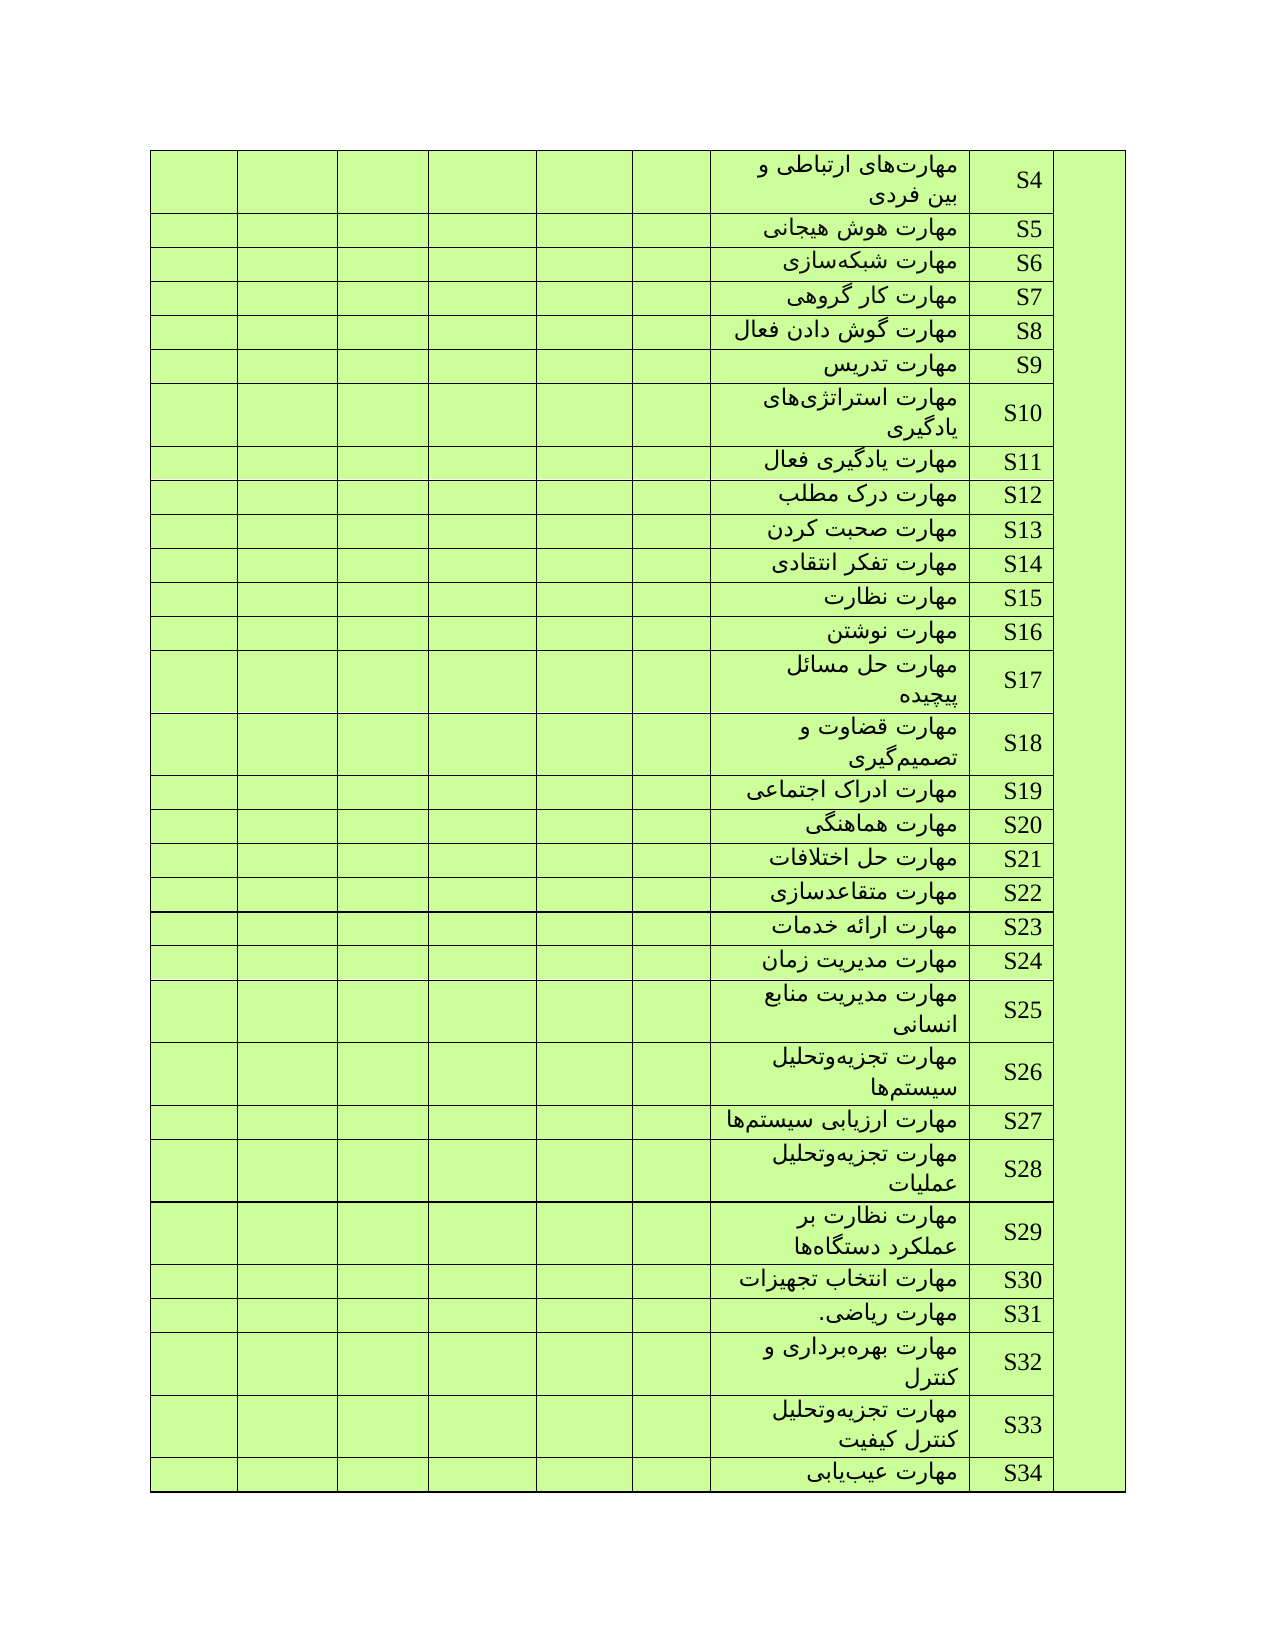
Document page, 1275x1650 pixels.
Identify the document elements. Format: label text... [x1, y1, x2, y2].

table_cell [537, 617, 632, 650]
table_cell [429, 1333, 536, 1395]
table_cell [633, 714, 710, 775]
table_cell [338, 549, 428, 582]
table_cell [537, 981, 632, 1042]
table_cell [633, 1106, 710, 1139]
table_cell [151, 316, 237, 349]
table_cell [537, 248, 632, 281]
table_cell [633, 1140, 710, 1201]
table_cell [238, 810, 337, 843]
table_cell [238, 549, 337, 582]
table_cell مهارت عیب‌یابی [711, 1458, 969, 1491]
table_cell [633, 549, 710, 582]
table_cell [338, 617, 428, 650]
table_cell S31 [970, 1299, 1053, 1332]
table_cell [238, 1458, 337, 1491]
table_cell [429, 583, 536, 616]
table_cell [537, 714, 632, 775]
table_cell [238, 515, 337, 548]
table_cell [338, 1299, 428, 1332]
table_cell S26 [970, 1043, 1053, 1105]
table_cell [537, 1458, 632, 1491]
table_cell [151, 617, 237, 650]
table_cell [338, 1043, 428, 1105]
table_cell S13 [970, 515, 1053, 548]
table_cell [633, 214, 710, 247]
table_cell [429, 878, 536, 911]
table_cell [238, 1265, 337, 1298]
table_cell [633, 282, 710, 315]
table_cell [151, 481, 237, 514]
table_cell [338, 981, 428, 1042]
table_cell [537, 1140, 632, 1201]
table_cell [238, 981, 337, 1042]
table_cell [633, 810, 710, 843]
table_cell [338, 810, 428, 843]
table_cell [429, 651, 536, 712]
table_cell [151, 1265, 237, 1298]
table_cell [429, 810, 536, 843]
table_cell [151, 282, 237, 315]
table_cell [338, 1203, 428, 1264]
table_cell [633, 1043, 710, 1105]
table_cell مهارت استراتژی‌های یادگیری [711, 384, 969, 446]
table_cell مهارت درک مطلب [711, 481, 969, 514]
table_cell [151, 384, 237, 446]
table_cell [238, 714, 337, 775]
table_cell [537, 946, 632, 979]
table_cell [151, 151, 237, 213]
table_cell [238, 1106, 337, 1139]
table_cell [633, 1396, 710, 1457]
table_cell [238, 481, 337, 514]
table_cell S19 [970, 776, 1053, 809]
table_cell [633, 878, 710, 911]
table_cell مهارت بهره‌برداری و کنترل [711, 1333, 969, 1395]
table_cell مهارت متقاعدسازی [711, 878, 969, 911]
table_cell [537, 844, 632, 877]
table_cell [338, 583, 428, 616]
table_cell مهارت گوش دادن فعال [711, 316, 969, 349]
table_cell [238, 776, 337, 809]
table_cell [537, 214, 632, 247]
table_cell مهارت تجزیه‌وتحلیل عملیات [711, 1140, 969, 1201]
table_cell [633, 617, 710, 650]
table_cell S9 [970, 350, 1053, 383]
table_cell [429, 844, 536, 877]
table_cell [338, 282, 428, 315]
table_cell مهارت انتخاب تجهیزات [711, 1265, 969, 1298]
table_cell [633, 583, 710, 616]
table_cell [537, 151, 632, 213]
table_cell S10 [970, 384, 1053, 446]
table_cell مهارت صحبت کردن [711, 515, 969, 548]
table_cell مهارت ارائه خدمات [711, 913, 969, 945]
table_cell [151, 1203, 237, 1264]
table_cell [151, 1106, 237, 1139]
table_cell [537, 1299, 632, 1332]
table_cell [537, 776, 632, 809]
table_cell [238, 350, 337, 383]
table_cell [338, 248, 428, 281]
table_cell [633, 1333, 710, 1395]
table_cell مهارت حل اختلافات [711, 844, 969, 877]
table_cell S18 [970, 714, 1053, 775]
table_cell [238, 1333, 337, 1395]
table_cell [537, 384, 632, 446]
table_cell [429, 248, 536, 281]
table_cell S27 [970, 1106, 1053, 1139]
table_cell [238, 384, 337, 446]
table_cell [633, 913, 710, 945]
table_cell مهارت تدریس [711, 350, 969, 383]
table_cell مهارت هوش هیجانی [711, 214, 969, 247]
table_cell S30 [970, 1265, 1053, 1298]
table_cell S6 [970, 248, 1053, 281]
table_cell [633, 1203, 710, 1264]
table_cell مهارت مدیریت منابع انسانی [711, 981, 969, 1042]
table_cell [151, 515, 237, 548]
table_cell [238, 583, 337, 616]
table_cell [238, 617, 337, 650]
table_cell [633, 981, 710, 1042]
table_cell [151, 583, 237, 616]
table_cell [151, 1396, 237, 1457]
table_cell [238, 844, 337, 877]
table_cell [151, 549, 237, 582]
table_cell [429, 1299, 536, 1332]
table_cell [633, 1458, 710, 1491]
table_cell [633, 844, 710, 877]
table_cell [537, 1043, 632, 1105]
table_cell [151, 981, 237, 1042]
table_cell مهارت کار گروهی [711, 282, 969, 315]
table_cell مهارت نوشتن [711, 617, 969, 650]
table_cell S17 [970, 651, 1053, 712]
table_cell S24 [970, 946, 1053, 979]
table_cell مهارت هماهنگی [711, 810, 969, 843]
table_cell مهارت تجزیه‌وتحلیل سیستم‌ها [711, 1043, 969, 1105]
table_cell S16 [970, 617, 1053, 650]
table_cell [238, 878, 337, 911]
table_cell [151, 214, 237, 247]
table_cell [338, 878, 428, 911]
table_cell S32 [970, 1333, 1053, 1395]
table_cell مهارت نظارت [711, 583, 969, 616]
table_cell مهارت تفکر انتقادی [711, 549, 969, 582]
table_cell [238, 214, 337, 247]
table_cell [238, 447, 337, 479]
table_cell S22 [970, 878, 1053, 911]
table_cell [238, 651, 337, 712]
table_cell مهارت ادراک اجتماعی [711, 776, 969, 809]
table_cell [151, 946, 237, 979]
table_cell [429, 1106, 536, 1139]
table_cell مهارت ریاضی. [711, 1299, 969, 1332]
table_cell S20 [970, 810, 1053, 843]
table_cell S25 [970, 981, 1053, 1042]
table_cell [537, 316, 632, 349]
table_cell [338, 651, 428, 712]
table_cell [338, 913, 428, 945]
table_cell [633, 248, 710, 281]
table_cell [338, 481, 428, 514]
table_cell [633, 651, 710, 712]
table_cell S23 [970, 913, 1053, 945]
table_cell [633, 515, 710, 548]
table_cell [429, 214, 536, 247]
table_cell مهارت نظارت بر عملکرد دستگاه‌ها [711, 1203, 969, 1264]
table_cell [537, 549, 632, 582]
table_cell [537, 282, 632, 315]
table_cell [429, 384, 536, 446]
table_cell مهارت شبکه‌سازی [711, 248, 969, 281]
table_cell [633, 946, 710, 979]
table_cell [238, 248, 337, 281]
table_cell S8 [970, 316, 1053, 349]
table_cell مهارت یادگیری فعال [711, 447, 969, 479]
table_cell [429, 1140, 536, 1201]
table_cell [537, 583, 632, 616]
table_cell S11 [970, 447, 1053, 479]
table_cell S7 [970, 282, 1053, 315]
table_cell [537, 810, 632, 843]
table_cell [429, 913, 536, 945]
table_cell [633, 776, 710, 809]
table_cell [338, 214, 428, 247]
table_cell [537, 1203, 632, 1264]
table_cell [151, 1333, 237, 1395]
table_cell [537, 878, 632, 911]
table_cell مهارت تجزیه‌وتحلیل کنترل کیفیت [711, 1396, 969, 1457]
table_cell [338, 714, 428, 775]
table_cell [238, 913, 337, 945]
table_cell [429, 447, 536, 479]
table_cell [429, 1043, 536, 1105]
table_cell [338, 776, 428, 809]
table_cell [429, 515, 536, 548]
table_cell [151, 844, 237, 877]
table_cell [633, 1299, 710, 1332]
table_cell [338, 1265, 428, 1298]
table_cell [238, 1299, 337, 1332]
table_cell [537, 515, 632, 548]
table_cell [429, 549, 536, 582]
table_cell [338, 1106, 428, 1139]
table_cell [151, 350, 237, 383]
table_cell S34 [970, 1458, 1053, 1491]
table_cell [151, 913, 237, 945]
table_cell [429, 1203, 536, 1264]
table_cell [429, 151, 536, 213]
table_cell [238, 1043, 337, 1105]
table_cell [633, 447, 710, 479]
table_cell [338, 1458, 428, 1491]
table_cell [151, 248, 237, 281]
table_cell [429, 1265, 536, 1298]
table_cell مهارت قضاوت و تصمیم‌گیری [711, 714, 969, 775]
table_cell [338, 384, 428, 446]
table_cell [537, 1333, 632, 1395]
table_cell [429, 316, 536, 349]
table_cell [429, 617, 536, 650]
table_cell [429, 1458, 536, 1491]
table_cell [633, 481, 710, 514]
table_cell [238, 316, 337, 349]
table_cell [537, 651, 632, 712]
table_cell [151, 1458, 237, 1491]
table_cell [429, 350, 536, 383]
table_cell [151, 1043, 237, 1105]
table_cell [633, 151, 710, 213]
table_cell [238, 1140, 337, 1201]
table_cell [429, 714, 536, 775]
table_cell مهارت مدیریت زمان [711, 946, 969, 979]
table_cell [537, 913, 632, 945]
table_cell S15 [970, 583, 1053, 616]
table_cell [238, 151, 337, 213]
table_cell [151, 1299, 237, 1332]
table_cell [338, 350, 428, 383]
table_cell [429, 776, 536, 809]
table_cell [429, 981, 536, 1042]
table_cell [633, 316, 710, 349]
table_cell S28 [970, 1140, 1053, 1201]
table_cell [338, 1333, 428, 1395]
table_cell [633, 384, 710, 446]
table_cell مهارت حل مسائل پیچیده [711, 651, 969, 712]
table_cell [238, 282, 337, 315]
table_cell S14 [970, 549, 1053, 582]
table_cell [537, 1265, 632, 1298]
table_cell S4 [970, 151, 1053, 213]
table_cell [429, 1396, 536, 1457]
table_cell S12 [970, 481, 1053, 514]
table_cell S33 [970, 1396, 1053, 1457]
table_cell [151, 810, 237, 843]
table_cell [338, 316, 428, 349]
table_cell [537, 1396, 632, 1457]
table_cell [633, 350, 710, 383]
table_cell [338, 844, 428, 877]
table_cell [633, 1265, 710, 1298]
table_cell [338, 151, 428, 213]
table_cell مهارت ارزیابی سیستم‌ها [711, 1106, 969, 1139]
table_cell [238, 1203, 337, 1264]
table_cell [429, 481, 536, 514]
table_cell [338, 515, 428, 548]
table_cell [537, 1106, 632, 1139]
table_cell [151, 714, 237, 775]
table_cell [151, 651, 237, 712]
table_cell [338, 1396, 428, 1457]
table_cell [151, 1140, 237, 1201]
table_cell [338, 447, 428, 479]
table_cell [537, 481, 632, 514]
table_cell [537, 447, 632, 479]
table_cell S21 [970, 844, 1053, 877]
table_cell [429, 946, 536, 979]
table_cell [338, 946, 428, 979]
table_cell [429, 282, 536, 315]
table_cell مهارت‌های ارتباطی و بین فردی [711, 151, 969, 213]
table_cell S29 [970, 1203, 1053, 1264]
table_cell [151, 776, 237, 809]
table_cell [537, 350, 632, 383]
table_cell [338, 1140, 428, 1201]
table_cell [238, 1396, 337, 1457]
table_cell [238, 946, 337, 979]
table_cell [151, 878, 237, 911]
table_cell [151, 447, 237, 479]
table_cell S5 [970, 214, 1053, 247]
